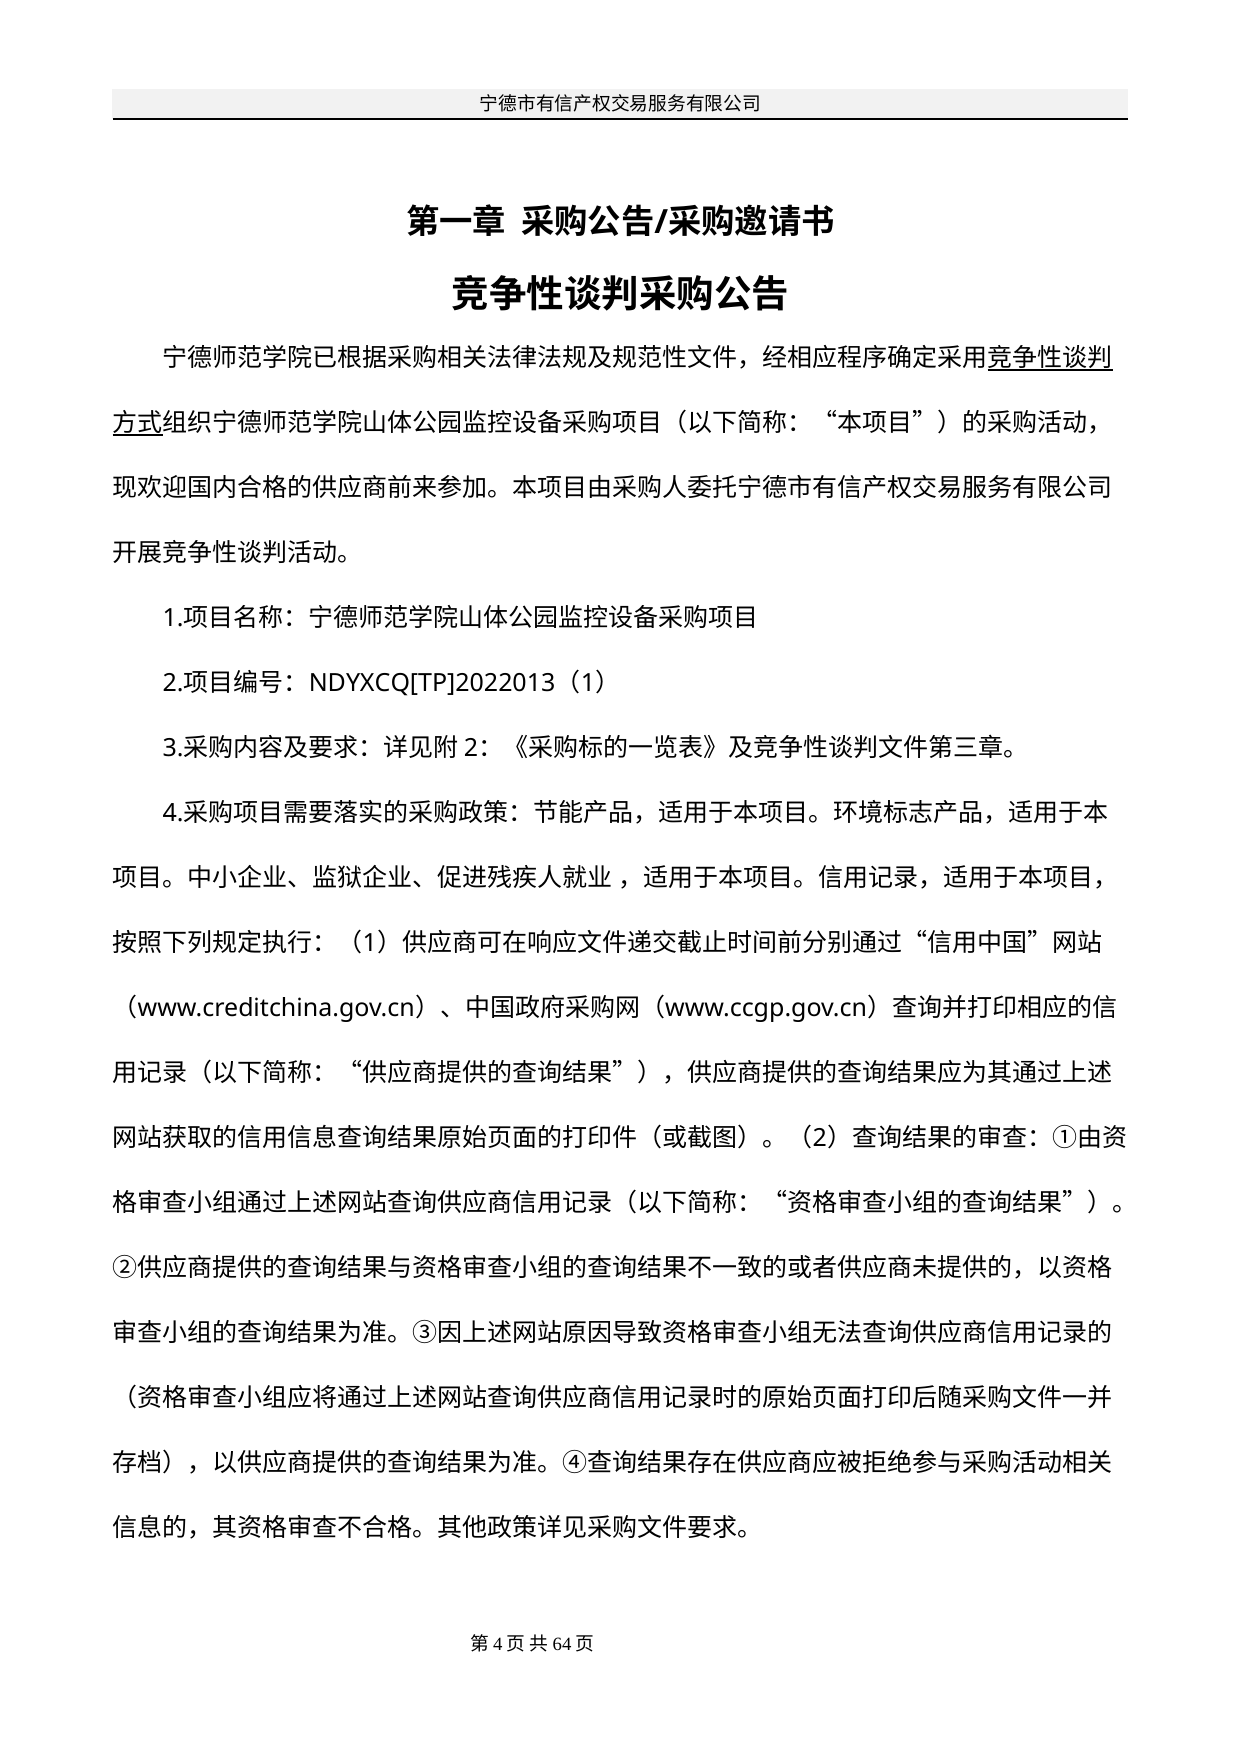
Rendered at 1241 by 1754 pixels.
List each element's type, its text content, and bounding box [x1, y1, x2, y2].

text 3.采购内容及要求：详见附2：《采购标的一览表》及竞争性谈判文件第三章。 [112, 713, 1128, 778]
text 竞争性谈判采购公告 [112, 258, 1128, 323]
text 1.项目名称：宁德师范学院山体公园监控设备采购项目 [112, 583, 1128, 648]
title 第一章 采购公告/采购邀请书 [112, 187, 1128, 252]
text 4.采购项目需要落实的采购政策：节能产品，适用于本项目。环境标志产品，适用于本项目。中小企业、监狱企业、促进残疾人就业 ，适用于本项目。信用记录，适用于本项目，按照下列规定执行：（1）供应商可在响应文件递交截止时间前分别通过“信用中国”网站（www.creditchina.gov.cn）、中国政府采购网（www.ccgp.gov.cn）查询并打印相应的信用记录（以下简称：“供应商提供的查询结果”），供应商提供的查询结果应为其通过上述网站获取的信用信息查询结果原始页面的打印件（或截图）。（2）查询结果的审查：①由资格审查小组通过上述网站查询供应商信用记录（以下简称：“资格审查小组的查询结果”）。②供应商提供的查询结果与资格审查小组的查询结果不一致的或者供应商未提供的，以资格审查小组的查询结果为准。③因上述网站原因导致资格审查小组无法查询供应商信用记录的（资格审查小组应将通过上述网站查询供应商信用记录时的原始页面打印后随采购文件一并存档），以供应商提供的查询结果为准。④查询结果存在供应商应被拒绝参与采购活动相关信息的，其资格审查不合格。其他政策详见采购文件要求。 [112, 778, 1128, 1558]
text 宁德师范学院已根据采购相关法律法规及规范性文件，经相应程序确定采用竞争性谈判方式组织宁德师范学院山体公园监控设备采购项目（以下简称：“本项目”）的采购活动，现欢迎国内合格的供应商前来参加。本项目由采购人委托宁德市有信产权交易服务有限公司开展竞争性谈判活动。 [112, 323, 1128, 583]
text 2.项目编号：NDYXCQ[TP]2022013（1） [112, 648, 1128, 713]
